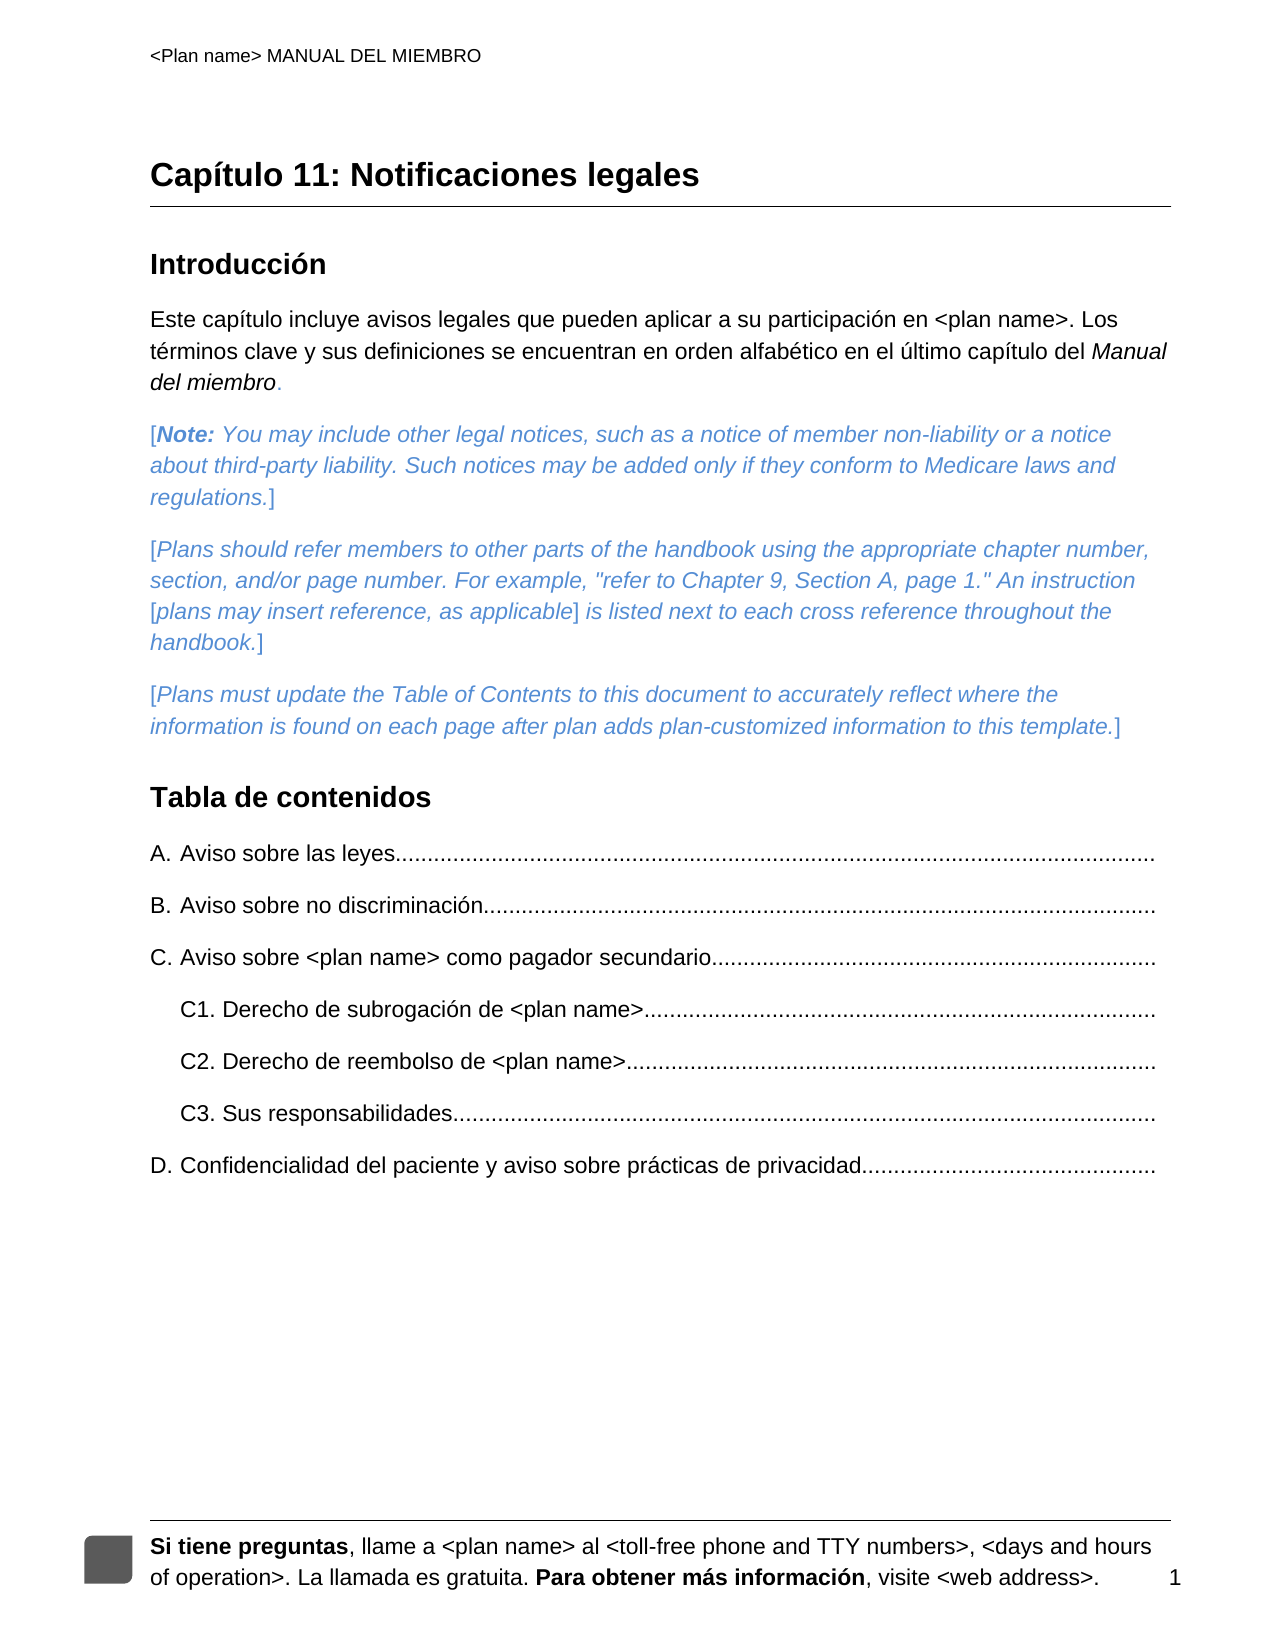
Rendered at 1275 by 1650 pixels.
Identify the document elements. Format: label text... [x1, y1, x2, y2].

text Introducción [150, 244, 1171, 282]
text Capítulo 11: Notificaciones legales [150, 156, 1171, 206]
text [Note: You may include other legal notices, such as a notice of member non-liability or a notice about third-party liability. Such notices may be added only if they conform to Medicare laws and regulations.] [150, 417, 1171, 511]
text [Plans should refer members to other parts of the handbook using the appropriate chapter number, section, and/or page number. For example, "refer to Chapter 9, Section A, page 1." An instruction [plans may insert reference, as applicable] is listed next to each cross reference throughout the handbook.] [150, 532, 1171, 657]
text Este capítulo incluye avisos legales que pueden aplicar a su participación en <plan name>. Los términos clave y sus definiciones se encuentran en orden alfabético en el último capítulo del Manual del miembro. [150, 303, 1171, 397]
text [Plans must update the Table of Contents to this document to accurately reflect where the information is found on each page after plan adds plan-customized information to this template.] [150, 678, 1171, 740]
